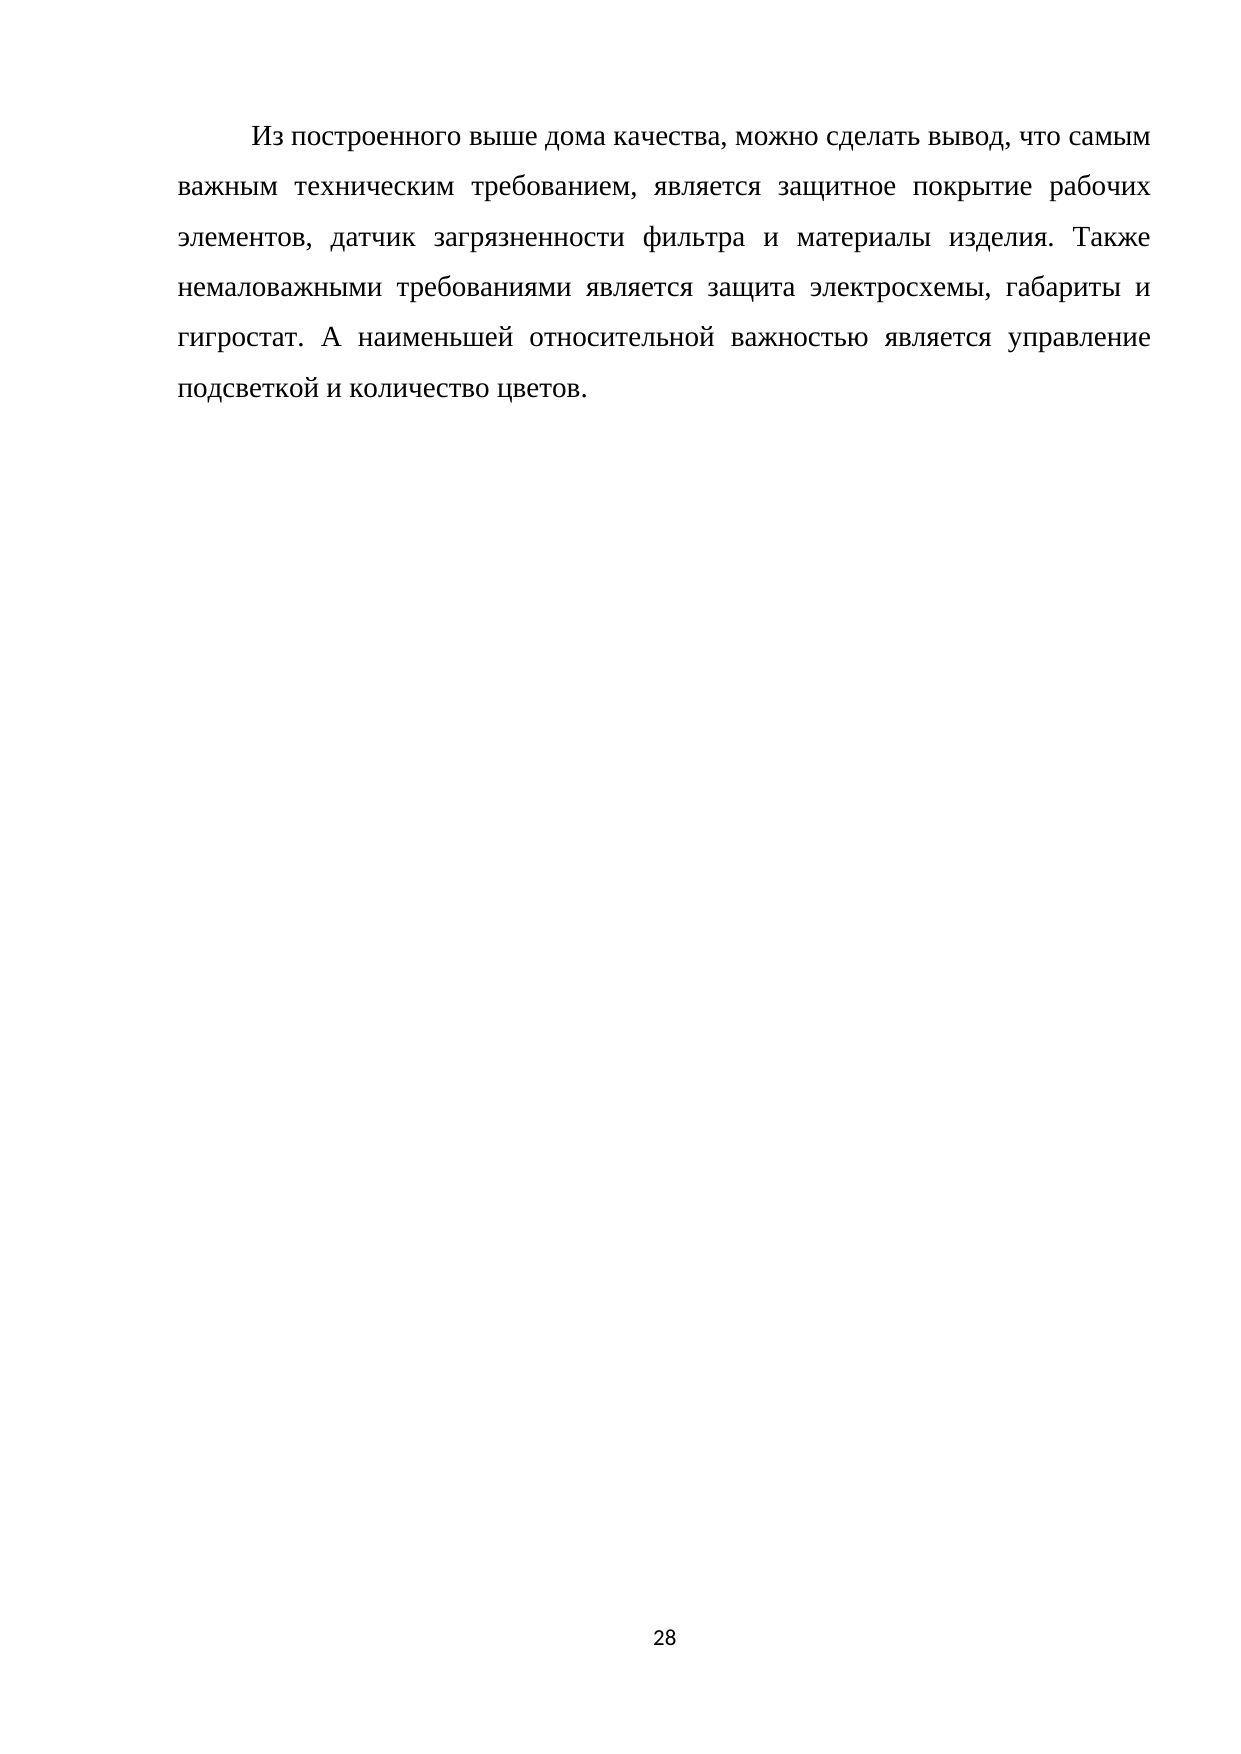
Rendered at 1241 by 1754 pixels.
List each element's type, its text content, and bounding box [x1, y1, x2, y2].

text Из построенного выше дома качества, можно сделать вывод, что самым важным техническим требованием, является защитное покрытие рабочих элементов, датчик загрязненности фильтра и материалы изделия. Также немаловажными требованиями является защита электросхемы, габариты и гигростат. А наименьшей относительной важностью является управление подсветкой и количество цветов. [177, 118, 1152, 403]
